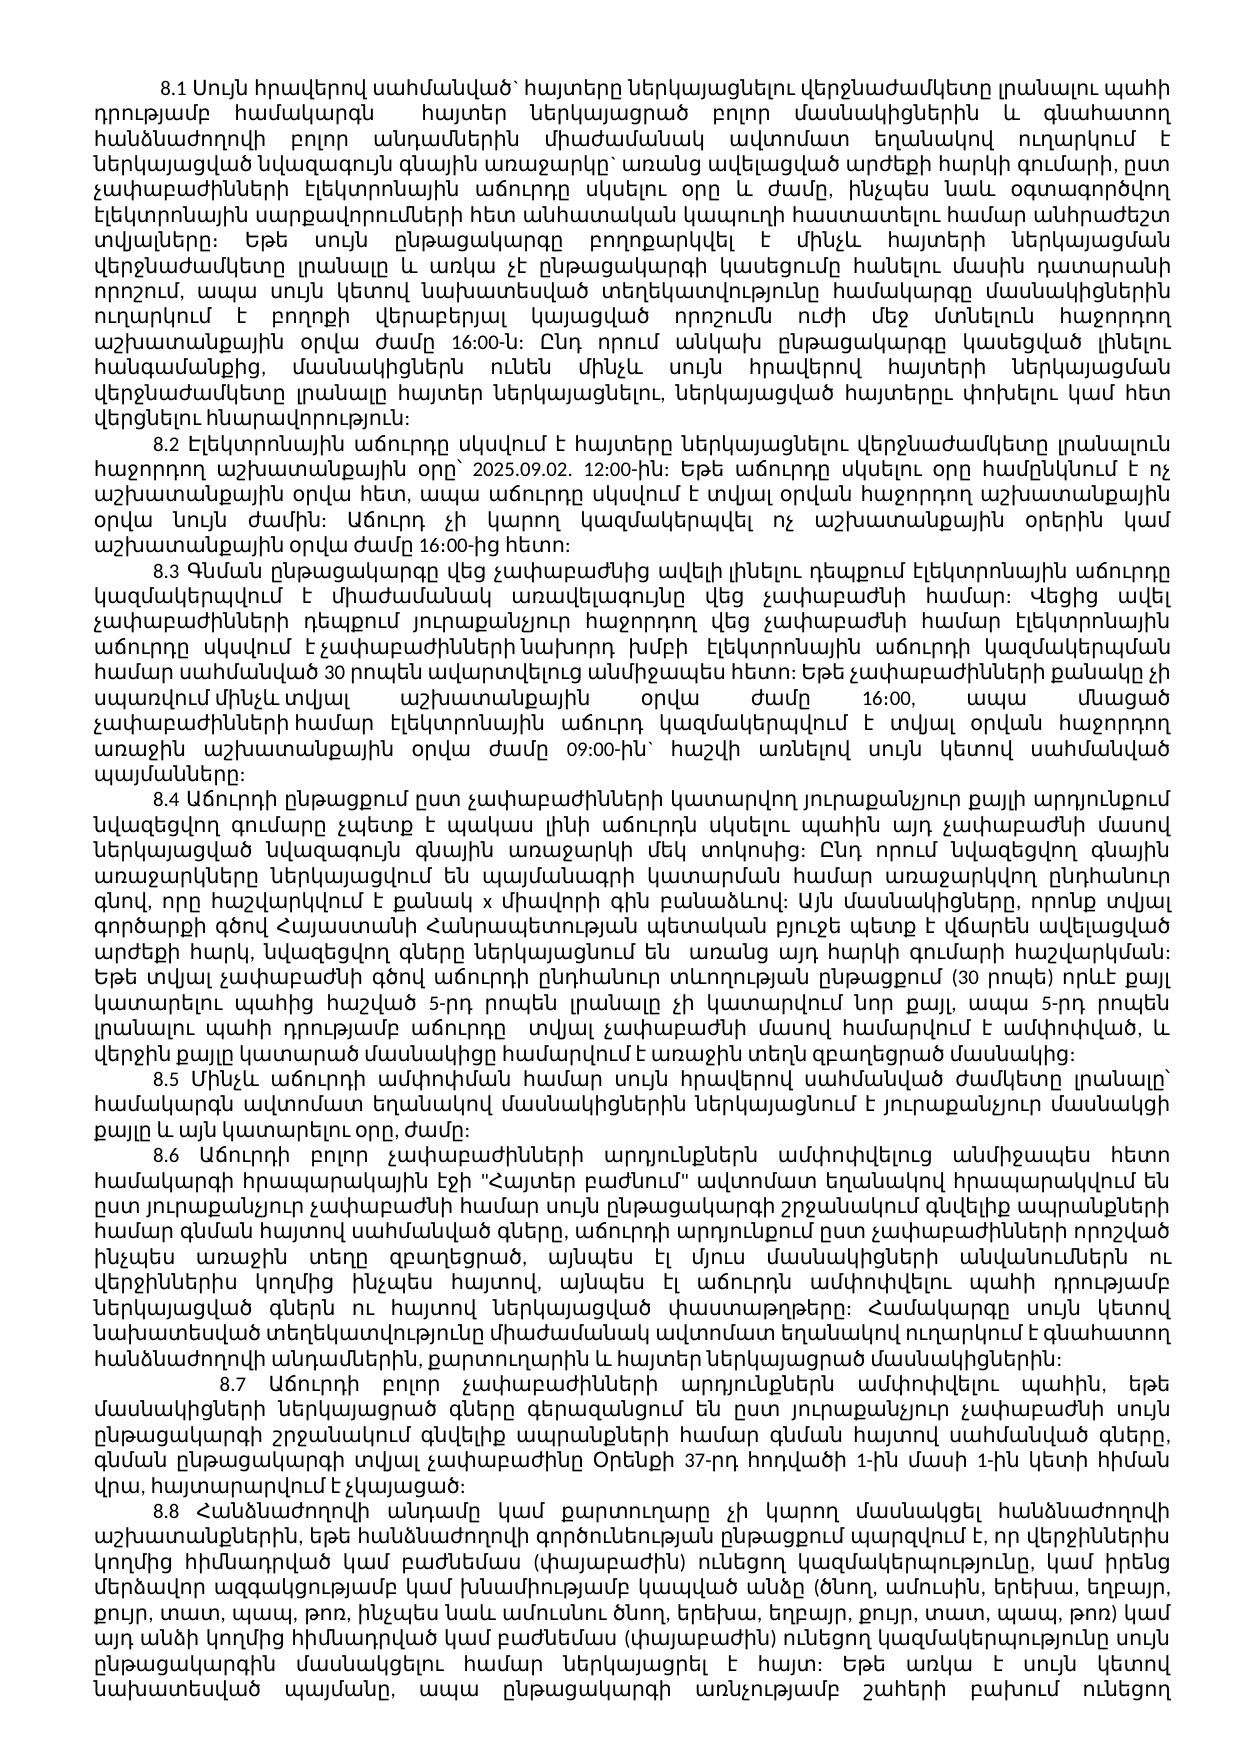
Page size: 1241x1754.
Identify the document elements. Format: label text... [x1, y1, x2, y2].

text 8.3 Գնման ընթացակարգը վեց չափաբաժնից ավելի լինելու դեպքում էլեկտրոնային աճուրդը կազմակերպվում է միաժամանակ առավելագույնը վեց չափաբաժնի համար: Վեցից ավել չափաբաժինների դեպքում յուրաքանչյուր հաջորդող վեց չափաբաժնի համար էլեկտրոնային աճուրդը սկսվում է չափաբաժինների նախորդ խմբի էլեկտրոնային աճուրդի կազմակերպման համար սահմանված 30 րոպեն ավարտվելուց անմիջապես հետո: Եթե չափաբաժինների քանակը չի սպառվում մինչև տվյալ աշխատանքային օրվա ժամը 16։00, ապա մնացած չափաբաժինների համար էլեկտրոնային աճուրդ կազմակերպվում է տվյալ օրվան հաջորդող առաջին աշխատանքային օրվա ժամը 09:00-ին` հաշվի առնելով սույն կետով սահմանված պայմանները: [94, 558, 1171, 787]
text 8.4 Աճուրդի ընթացքում ըստ չափաբաժինների կատարվող յուրաքանչյուր քայլի արդյունքում նվազեցվող գումարը չպետք է պակաս լինի աճուրդն սկսելու պահին այդ չափաբաժնի մասով ներկայացված նվազագույն գնային առաջարկի մեկ տոկոսից: Ընդ որում նվազեցվող գնային առաջարկները ներկայացվում են պայմանագրի կատարման համար առաջարկվող ընդհանուր գնով, որը հաշվարկվում է քանակ x միավորի գին բանաձևով: Այն մասնակիցները, որոնք տվյալ գործարքի գծով Հայաստանի Հանրապետության պետական բյուջե պետք է վճարեն ավելացված արժեքի հարկ, նվազեցվող գները ներկայացնում են առանց այդ հարկի գումարի հաշվարկման: Եթե տվյալ չափաբաժնի գծով աճուրդի ընդհանուր տևողության ընթացքում (30 րոպե) որևէ քայլ կատարելու պահից հաշված 5-րդ րոպեն լրանալը չի կատարվում նոր քայլ, ապա 5-րդ րոպեն լրանալու պահի դրությամբ աճուրդը տվյալ չափաբաժնի մասով համարվում է ամփոփված, և վերջին քայլը կատարած մասնակիցը համարվում է առաջին տեղն զբաղեցրած մասնակից: [94, 787, 1171, 1066]
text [94, 1498, 1171, 1702]
text 8.5 Մինչև աճուրդի ամփոփման համար սույն հրավերով սահմանված ժամկետը լրանալը՝ համակարգն ավտոմատ եղանակով մասնակիցներին ներկայացնում է յուրաքանչյուր մասնակցի քայլը և այն կատարելու օրը, ժամը: [94, 1066, 1171, 1142]
text 8.7 Աճուրդի բոլոր չափաբաժինների արդյունքներն ամփոփվելու պահին, եթե մասնակիցների ներկայացրած գները գերազանցում են ըստ յուրաքանչյուր չափաբաժնի սույն ընթացակարգի շրջանակում գնվելիք ապրանքների համար գնման հայտով սահմանված գները, գնման ընթացակարգի տվյալ չափաբաժինը Օրենքի 37-րդ հոդվածի 1-ին մասի 1-ին կետի հիման վրա, հայտարարվում է չկայացած: [94, 1371, 1171, 1498]
text 8.2 Էլեկտրոնային աճուրդը սկսվում է հայտերը ներկայացնելու վերջնաժամկետը լրանալուն հաջորդող աշխատանքային օրը՝ 2025.09.02. 12:00 -ին: Եթե աճուրդը սկսելու օրը համընկնում է ոչ աշխատանքային օրվա հետ, ապա աճուրդը սկսվում է տվյալ օրվան հաջորդող աշխատանքային օրվա նույն ժամին: Աճուրդ չի կարող կազմակերպվել ոչ աշխատանքային օրերին կամ աշխատանքային օրվա ժամը 16։00-ից հետո: [94, 431, 1171, 558]
text 8.6 Աճուրդի բոլոր չափաբաժինների արդյունքներն ամփոփվելուց անմիջապես հետո համակարգի հրապարակային էջի "Հայտեր բաժնում" ավտոմատ եղանակով հրապարակվում են ըստ յուրաքանչյուր չափաբաժնի համար սույն ընթացակարգի շրջանակում գնվելիք ապրանքների համար գնման հայտով սահմանված գները, աճուրդի արդյունքում ըստ չափաբաժինների որոշված ինչպես առաջին տեղը զբաղեցրած, այնպես էլ մյուս մասնակիցների անվանումներն ու վերջիններիս կողմից ինչպես հայտով, այնպես էլ աճուրդն ամփոփվելու պահի դրությամբ ներկայացված գներն ու հայտով ներկայացված փաստաթղթերը: Համակարգը սույն կետով նախատեսված տեղեկատվությունը միաժամանակ ավտոմատ եղանակով ուղարկում է գնահատող հանձնաժողովի անդամներին, քարտուղարին և հայտեր ներկայացրած մասնակիցներին: [94, 1142, 1171, 1371]
text 8.1 Սույն հրավերով սահմանված` հայտերը ներկայացնելու վերջնաժամկետը լրանալու պահի դրությամբ համակարգն հայտեր ներկայացրած բոլոր մասնակիցներին և գնահատող հանձնաժողովի բոլոր անդամներին միաժամանակ ավտոմատ եղանակով ուղարկում է ներկայացված նվազագույն գնային առաջարկը` առանց ավելացված արժեքի հարկի գումարի, ըստ չափաբաժինների էլեկտրոնային աճուրդը սկսելու օրը և ժամը, ինչպես նաև օգտագործվող էլեկտրոնային սարքավորումների հետ անհատական կապուղի հաստատելու համար անհրաժեշտ տվյալները։ Եթե սույն ընթացակարգը բողոքարկվել է մինչև հայտերի ներկայացման վերջնաժամկետը լրանալը և առկա չէ ընթացակարգի կասեցումը հանելու մասին դատարանի որոշում, ապա սույն կետով նախատեսված տեղեկատվությունը համակարգը մասնակիցներին ուղարկում է բողոքի վերաբերյալ կայացված որոշումն ուժի մեջ մտնելուն հաջորդող աշխատանքային օրվա ժամը 16:00-ն: Ընդ որում անկախ ընթացակարգը կասեցված լինելու հանգամանքից, մասնակիցներն ունեն մինչև սույն հրավերով հայտերի ներկայացման վերջնաժամկետը լրանալը հայտեր ներկայացնելու, ներկայացված հայտերըւ փոխելու կամ հետ վերցնելու հնարավորություն: [94, 75, 1171, 431]
